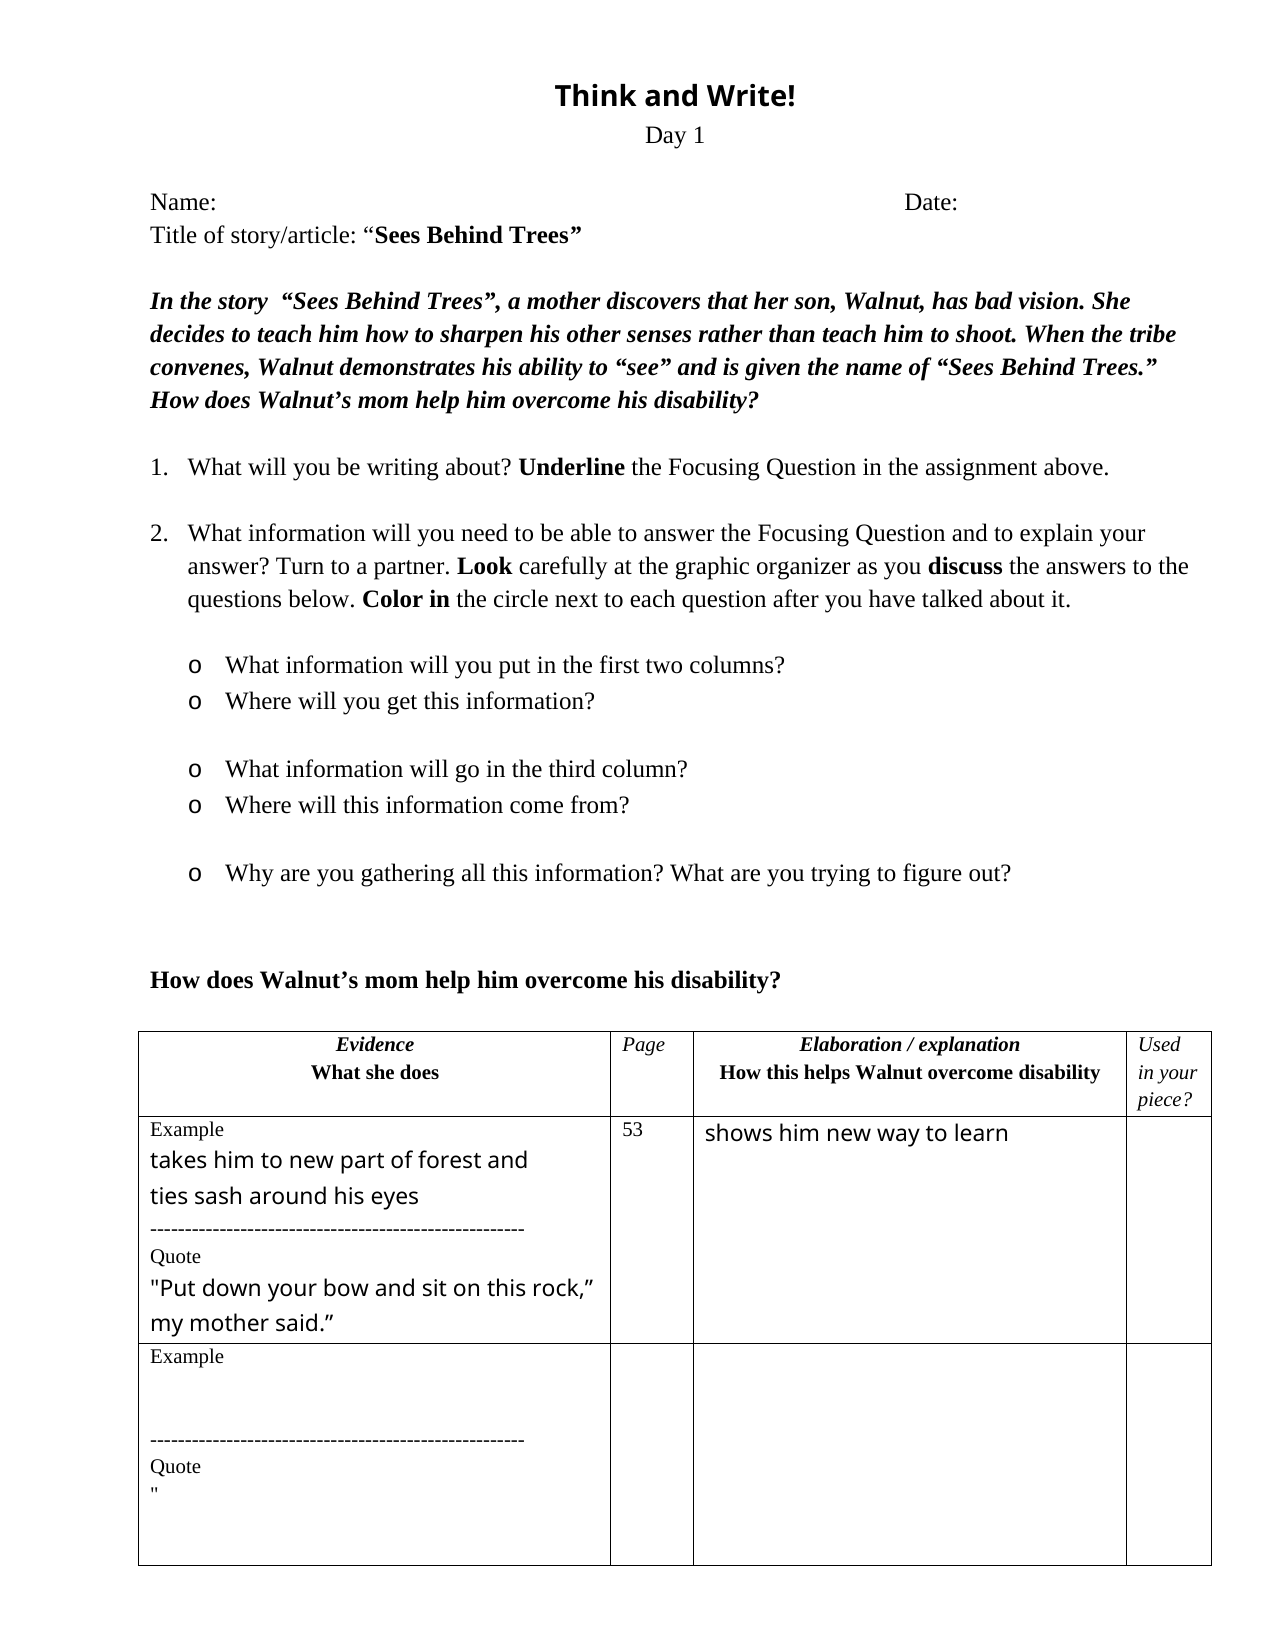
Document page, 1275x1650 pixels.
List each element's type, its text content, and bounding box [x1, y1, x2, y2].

text How does Walnut’s mom help him overcome his disability? [150, 965, 1200, 994]
text In the story “Sees Behind Trees”, a mother discovers that her son, Walnut, has bad vision. She decides to teach him how to sharpen his other senses rather than teach him to shoot. When the tribe convenes, Walnut demonstrates his ability to “see” and is given the name of “Sees Behind Trees.” How does Walnut’s mom help him overcome his disability? [150, 286, 1200, 413]
list What will you be writing about? Underline the Focusing Question in the assignment above. [150, 452, 1200, 481]
table_cell 53 [611, 1117, 693, 1343]
text Think and Write! [150, 75, 1200, 115]
list What information will you need to be able to answer the Focusing Question and to explain your answer? Turn to a partner. Look carefully at the graphic organizer as you discuss the answers to the questions below. Color in the circle next to each question after you have talked about it. [150, 518, 1200, 613]
list What information will you put in the first two columns? [187, 650, 1200, 681]
table_header Used in your piece? [1127, 1032, 1211, 1116]
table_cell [139, 1344, 610, 1565]
list What information will go in the third column? [187, 754, 1200, 785]
table_cell [1127, 1117, 1211, 1343]
table_cell Example takes him to new part of forest and ties sash around his eyes ------------------------------------------------------ Quote "Put down your bow and sit on this rock,” my mother said.” [139, 1117, 610, 1343]
table_cell [694, 1344, 1126, 1565]
list Where will you get this information? [187, 686, 1200, 717]
text Name: Date: [150, 187, 1200, 215]
list Where will this information come from? [187, 790, 1200, 821]
table_header Elaboration / explanation How this helps Walnut overcome disability [694, 1032, 1126, 1116]
text Day 1 [150, 121, 1200, 149]
table_cell [1127, 1344, 1211, 1565]
list Why are you gathering all this information? What are you trying to figure out? [187, 858, 1200, 889]
table_header Evidence What she does [139, 1032, 610, 1116]
table_header Page [611, 1032, 693, 1116]
table_cell shows him new way to learn [694, 1117, 1126, 1343]
table_cell [611, 1344, 693, 1565]
text Title of story/article: “Sees Behind Trees” [150, 220, 1200, 248]
